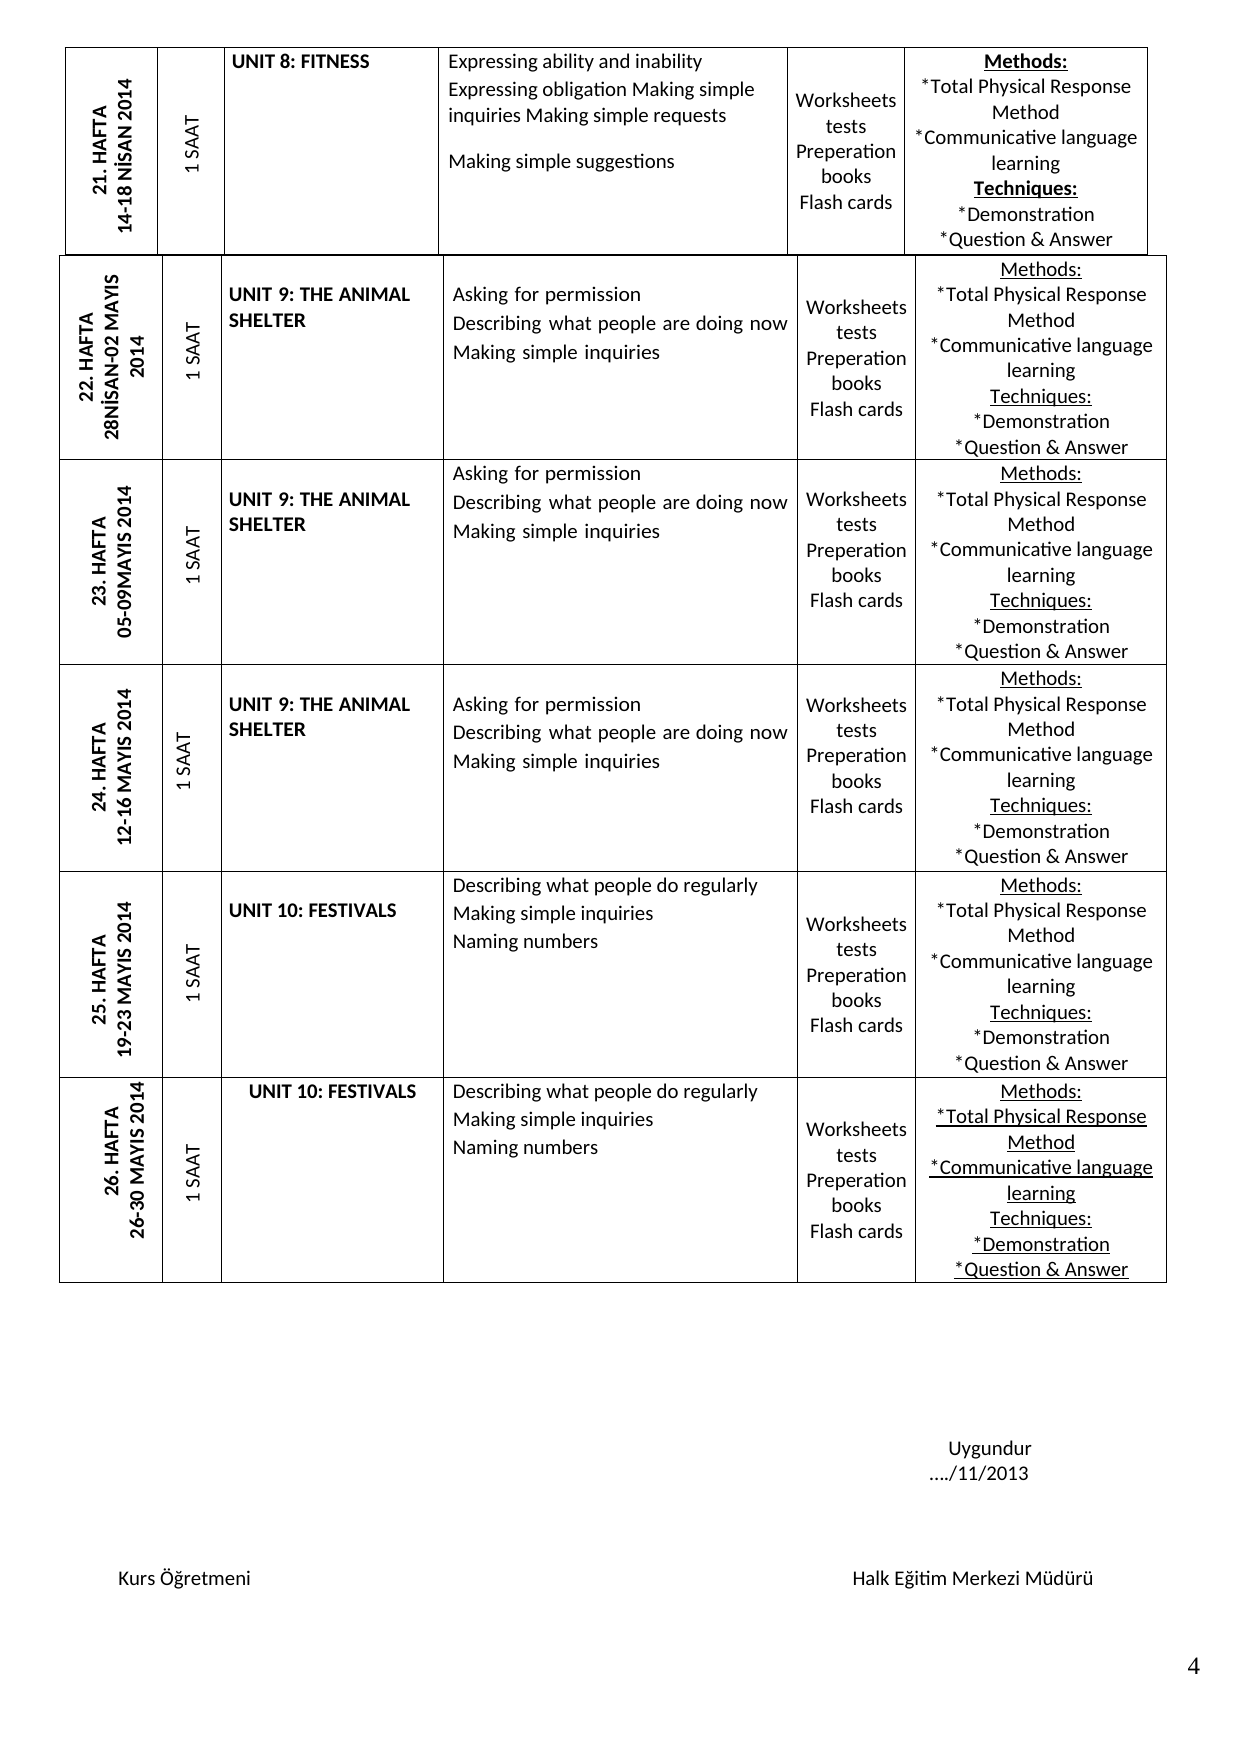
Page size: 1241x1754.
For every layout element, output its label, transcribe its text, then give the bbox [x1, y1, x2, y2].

table_cell Methods: *Total Physical Response Method *Communicative language learning Techniques: *Demonstration *Question & Answer [916, 872, 1166, 1077]
table_cell Worksheets tests Preperation books Flash cards [798, 1078, 915, 1282]
table_cell Methods: *Total Physical Response Method *Communicative language learning Techniques: *Demonstration *Question & Answer [916, 665, 1166, 871]
table_cell Worksheets tests Preperation books Flash cards [798, 872, 915, 1077]
table_header 1 SAAT [163, 256, 221, 459]
text Kurs Öğretmeni Halk Eğitim Merkezi Müdürü [118, 1566, 1200, 1616]
table_cell Worksheets tests Preperation books Flash cards [798, 665, 915, 871]
table_cell 25. HAFTA 19-23 MAYIS 2014 [60, 872, 162, 1077]
table_cell Asking for permission Describing what people are doing now Making simple inquiries [444, 460, 797, 664]
table_header Worksheets tests Preperation books Flash cards [798, 256, 915, 459]
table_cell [788, 48, 904, 254]
table_cell 26. HAFTA 26-30 MAYIS 2014 [60, 1078, 162, 1282]
table_header Methods: *Total Physical Response Method *Communicative language learning Techniques: *Demonstration *Question & Answer [916, 256, 1166, 459]
table_cell 23. HAFTA 05-09MAYIS 2014 [60, 460, 162, 664]
table_cell 24. HAFTA 12-16 MAYIS 2014 [60, 665, 162, 871]
table_header UNIT 9: THE ANIMAL SHELTER [222, 256, 443, 459]
table_cell UNIT 9: THE ANIMAL SHELTER [222, 665, 443, 871]
table_cell UNIT 10: FESTIVALS [222, 1078, 443, 1282]
table_cell Methods: *Total Physical Response Method *Communicative language learning Techniques: *Demonstration *Question & Answer [916, 460, 1166, 664]
table_cell UNIT 10: FESTIVALS [222, 872, 443, 1077]
table_cell UNIT 8: FITNESS [225, 48, 438, 254]
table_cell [439, 48, 787, 254]
table_cell 21. HAFTA 14-18 NİSAN 2014 [66, 48, 157, 254]
table_cell Describing what people do regularly Making simple inquiries Naming numbers [444, 872, 797, 1077]
table_header Asking for permission Describing what people are doing now Making simple inquiries [444, 256, 797, 459]
table_cell 1 SAAT [163, 460, 221, 664]
table_cell 1 SAAT [163, 1078, 221, 1282]
table_cell Worksheets tests Preperation books Flash cards [798, 460, 915, 664]
text Uygundur [413, 1435, 1200, 1461]
table_cell 1 SAAT [163, 665, 221, 871]
text …./11/2013 [118, 1461, 1200, 1537]
table_cell Methods: *Total Physical Response Method *Communicative language learning Techniques: *Demonstration *Question & Answer [916, 1078, 1166, 1282]
table_cell 1 SAAT [163, 872, 221, 1077]
table_cell Asking for permission Describing what people are doing now Making simple inquiries [444, 665, 797, 871]
table_cell UNIT 9: THE ANIMAL SHELTER [222, 460, 443, 664]
table_header 22. HAFTA 28NİSAN-02 MAYIS 2014 [60, 256, 162, 459]
table_cell 1 SAAT [158, 48, 224, 254]
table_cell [905, 48, 1147, 254]
table_cell Describing what people do regularly Making simple inquiries Naming numbers [444, 1078, 797, 1282]
